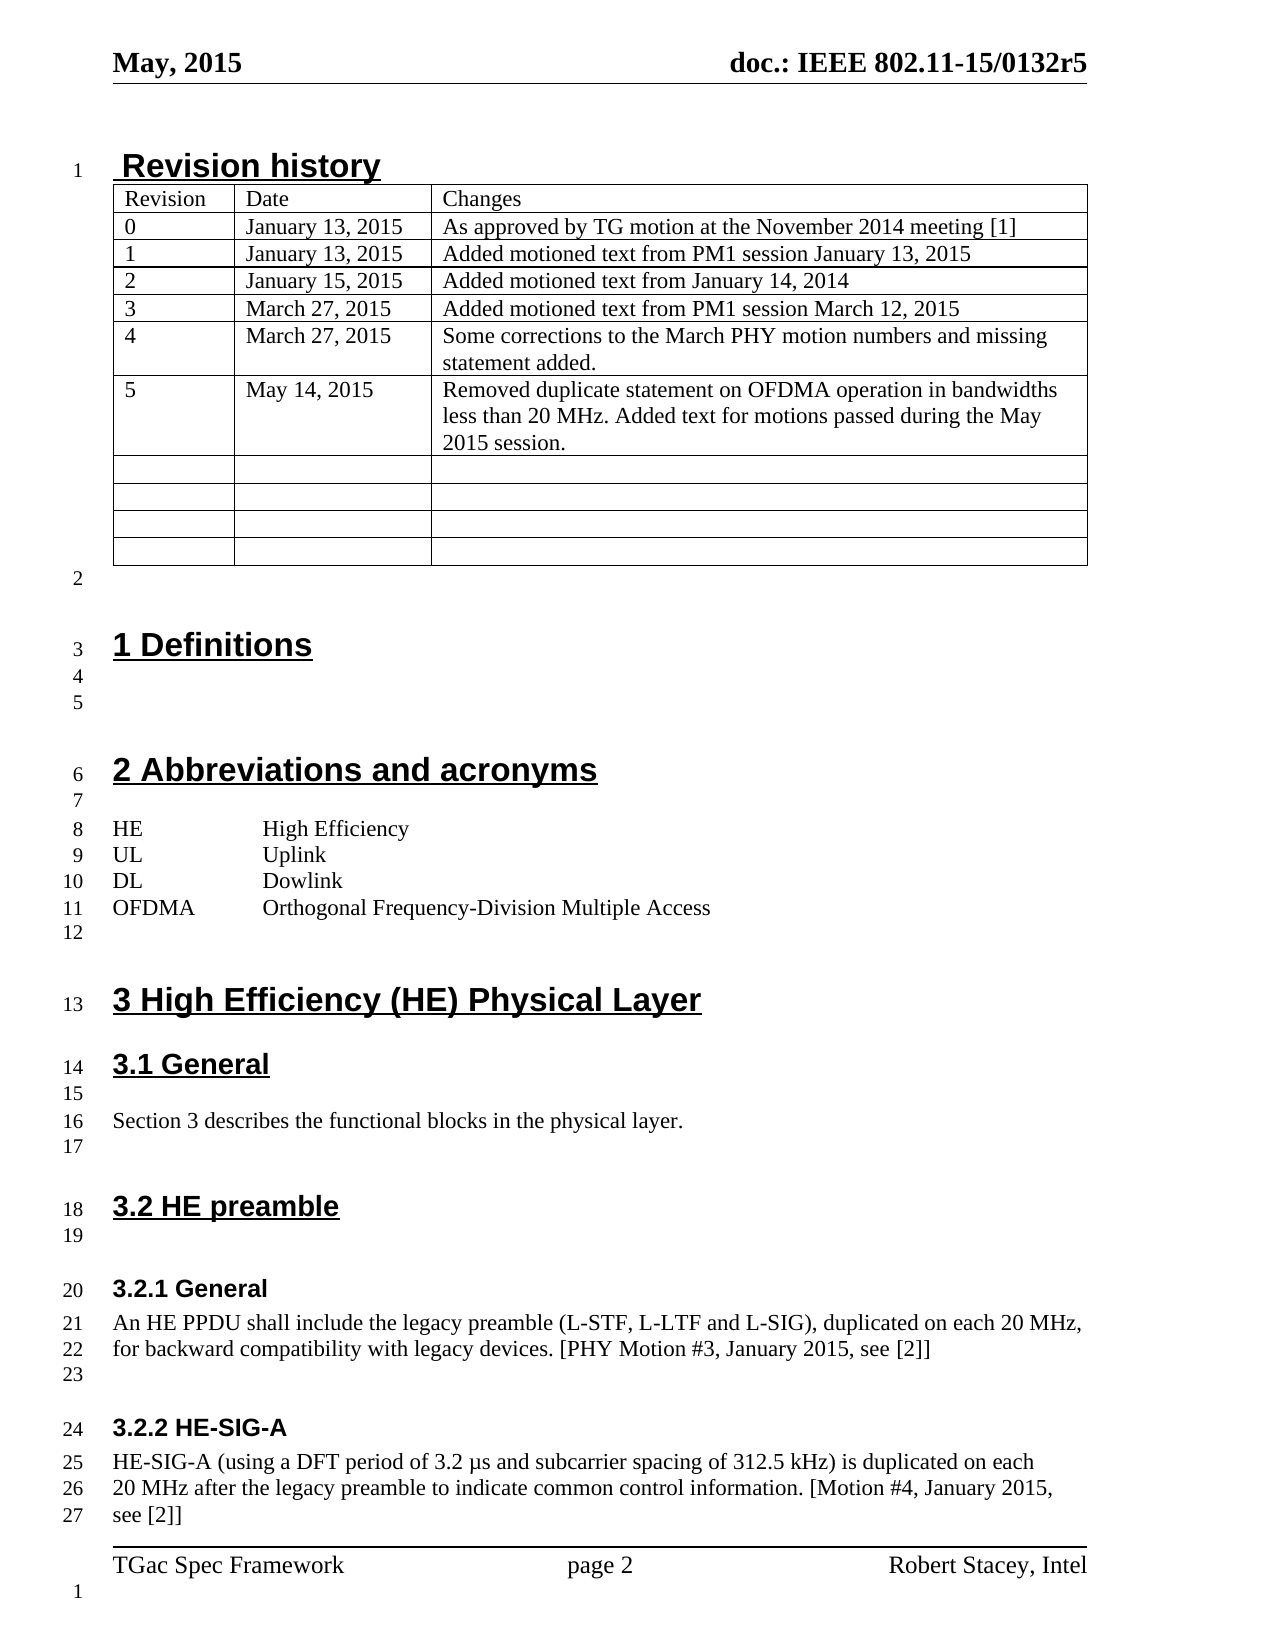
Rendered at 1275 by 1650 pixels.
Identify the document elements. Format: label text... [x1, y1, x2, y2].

table_cell [432, 456, 1087, 482]
text HE High Efficiency [112, 815, 1087, 841]
subtitle 3.2 HE preamble [112, 1189, 1087, 1223]
table_cell May 14, 2015 [235, 376, 431, 455]
subtitle 2 Abbreviations and acronyms [112, 750, 1087, 788]
table_cell 4 [114, 322, 234, 375]
table_cell [235, 511, 431, 537]
text DL Dowlink [112, 867, 1087, 894]
table_cell January 13, 2015 [235, 213, 431, 239]
table_cell [114, 538, 234, 565]
table_cell Added motioned text from January 14, 2014 [432, 268, 1087, 294]
table_cell January 13, 2015 [235, 240, 431, 266]
table_cell [114, 484, 234, 510]
table_header Changes [432, 185, 1087, 212]
table_cell [114, 511, 234, 537]
subtitle 3.2.1 General [112, 1274, 1087, 1303]
subtitle 3 High Efficiency (HE) Physical Layer [112, 980, 1087, 1018]
table_cell January 15, 2015 [235, 268, 431, 294]
table_cell Some corrections to the March PHY motion numbers and missing statement added. [432, 322, 1087, 375]
text An HE PPDU shall include the legacy preamble (L-STF, L-LTF and L-SIG), duplicated on each 20 MHz, for backward compatibility with legacy devices. [PHY Motion #3, January 2015, see ] [112, 1309, 1087, 1362]
table_cell Added motioned text from PM1 session March 12, 2015 [432, 295, 1087, 321]
table_cell [432, 511, 1087, 537]
table_cell 3 [114, 295, 234, 321]
table_cell Added motioned text from PM1 session January 13, 2015 [432, 240, 1087, 266]
table_cell [235, 538, 431, 565]
table_cell [432, 538, 1087, 565]
table_cell [432, 484, 1087, 510]
table_cell [235, 484, 431, 510]
table_cell [235, 456, 431, 482]
text Section 3 describes the functional blocks in the physical layer. [112, 1107, 1087, 1134]
table_header Date [235, 185, 431, 212]
table_header Revision [114, 185, 234, 212]
subtitle Revision history [112, 146, 1087, 184]
subtitle 1 Definitions [112, 625, 1087, 664]
table_cell As approved by TG motion at the November 2014 meeting [432, 213, 1087, 239]
table_cell 1 [114, 240, 234, 266]
subtitle 3.2.2 HE-SIG-A [112, 1413, 1087, 1442]
text UL Uplink [112, 841, 1087, 867]
table_cell 5 [114, 376, 234, 455]
text OFDMA Orthogonal Frequency-Division Multiple Access [112, 894, 1087, 920]
text HE-SIG-A (using a DFT period of 3.2 µs and subcarrier spacing of 312.5 kHz) is duplicated on each 20 MHz after the legacy preamble to indicate common control information. [Motion #4, January 2015, see ] [112, 1448, 1087, 1527]
table_cell March 27, 2015 [235, 322, 431, 375]
table_cell Removed duplicate statement on OFDMA operation in bandwidths less than 20 MHz. Added text for motions passed during the May 2015 session. [432, 376, 1087, 455]
table_cell 0 [114, 213, 234, 239]
table_cell 2 [114, 268, 234, 294]
table_cell [114, 456, 234, 482]
subtitle 3.1 General [112, 1047, 1087, 1081]
table_cell March 27, 2015 [235, 295, 431, 321]
